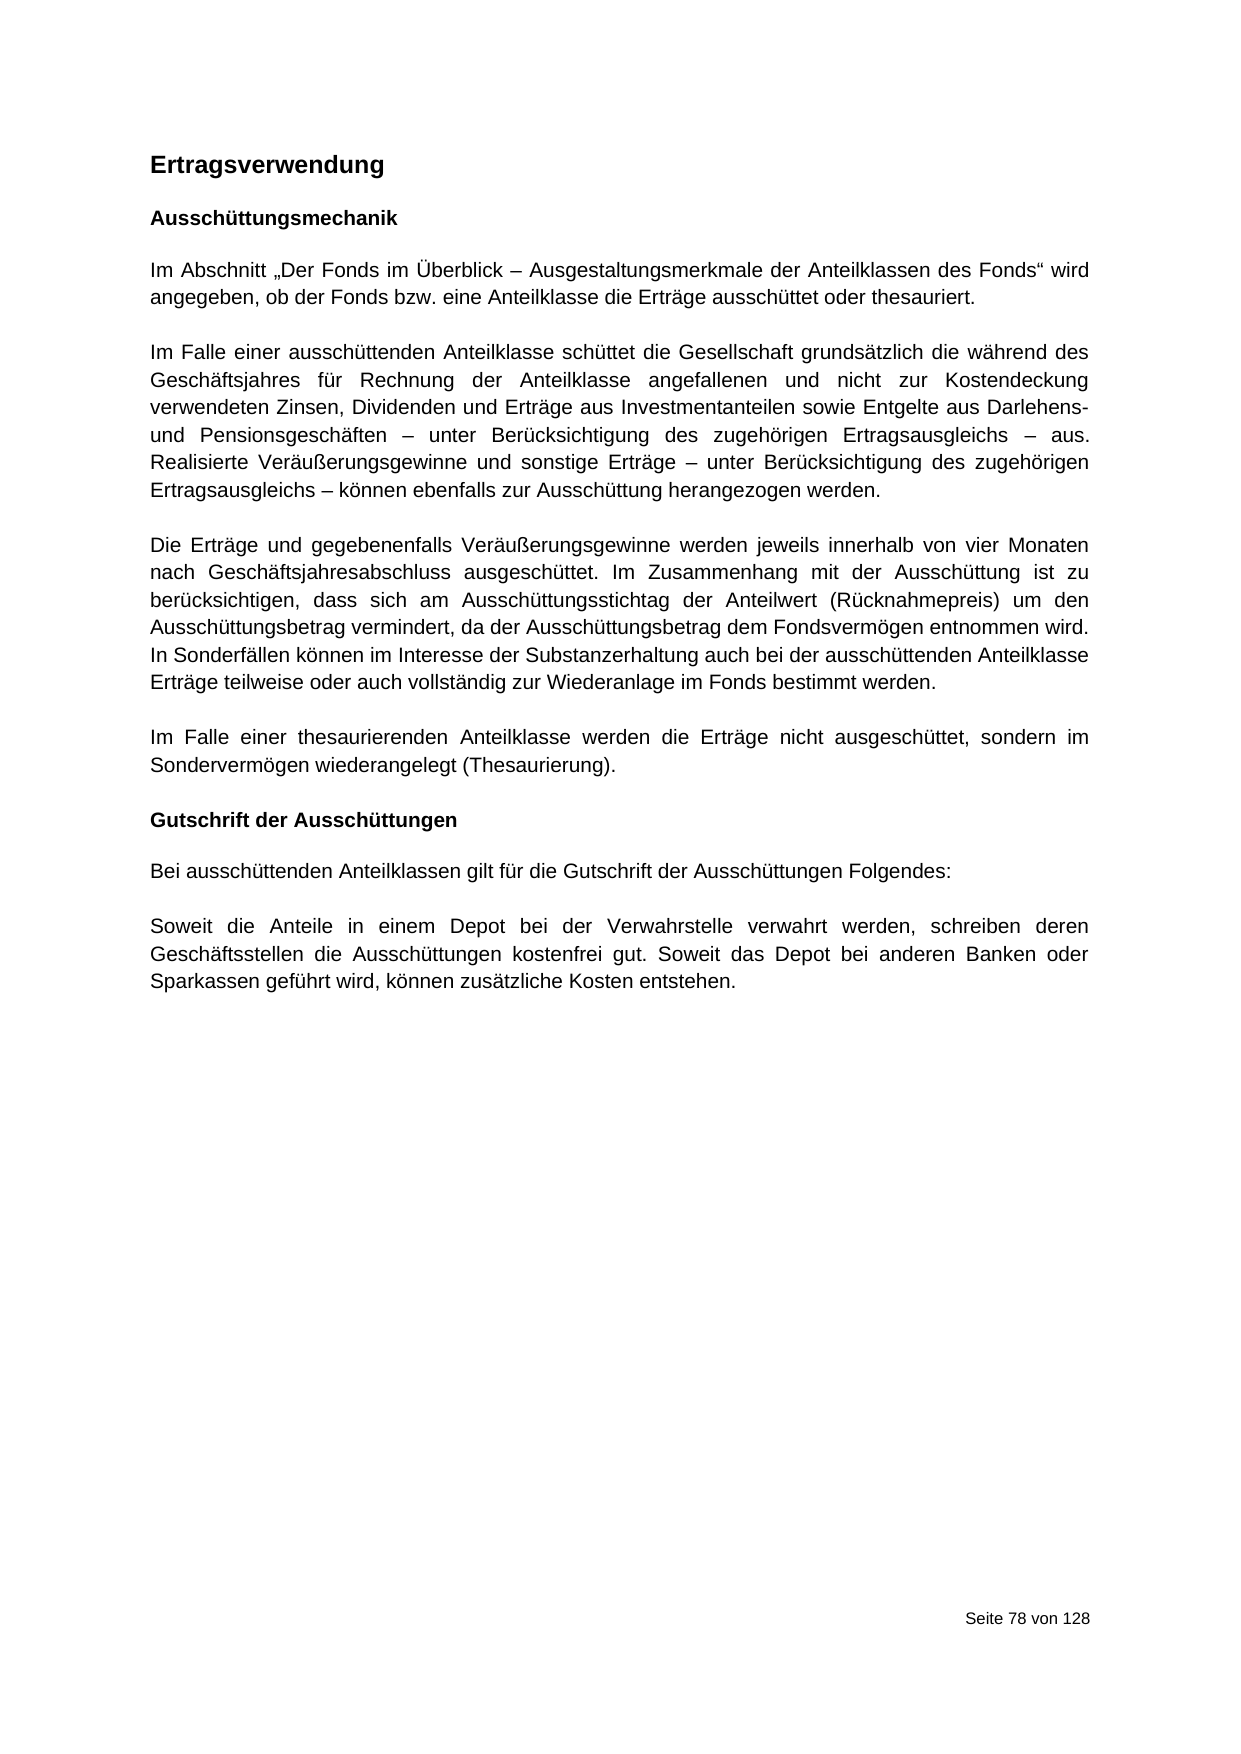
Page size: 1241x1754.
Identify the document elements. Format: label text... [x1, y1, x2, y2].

text Im Falle einer thesaurierenden Anteilklasse werden die Erträge nicht ausgeschüttet, sondern im Sondervermögen wiederangelegt (Thesaurierung). [150, 725, 1090, 777]
text Im Falle einer ausschüttenden Anteilklasse schüttet die Gesellschaft grundsätzlich die während des Geschäftsjahres für Rechnung der Anteilklasse angefallenen und nicht zur Kostendeckung verwendeten Zinsen, Dividenden und Erträge aus Investmentanteilen sowie Entgelte aus Darlehens- und Pensionsgeschäften – unter Berücksichtigung des zugehörigen Ertragsausgleichs – aus. Realisierte Veräußerungsgewinne und sonstige Erträge – unter Berücksichtigung des zugehörigen Ertragsausgleichs – können ebenfalls zur Ausschüttung herangezogen werden. [150, 340, 1090, 502]
text Im Abschnitt „Der Fonds im Überblick – Ausgestaltungsmerkmale der Anteilklassen des Fonds“ wird angegeben, ob der Fonds bzw. eine Anteilklasse die Erträge ausschüttet oder thesauriert. [150, 258, 1090, 309]
subtitle Gutschrift der Ausschüttungen [150, 808, 1090, 832]
subtitle Ausschüttungsmechanik [150, 206, 1090, 230]
text Die Erträge und gegebenenfalls Veräußerungsgewinne werden jeweils innerhalb von vier Monaten nach Geschäftsjahresabschluss ausgeschüttet. Im Zusammenhang mit der Ausschüttung ist zu berücksichtigen, dass sich am Ausschüttungsstichtag der Anteilwert (Rücknahmepreis) um den Ausschüttungsbetrag vermindert, da der Ausschüttungsbetrag dem Fondsvermögen entnommen wird. In Sonderfällen können im Interesse der Substanzerhaltung auch bei der ausschüttenden Anteilklasse Erträge teilweise oder auch vollständig zur Wiederanlage im Fonds bestimmt werden. [150, 533, 1090, 694]
text Bei ausschüttenden Anteilklassen gilt für die Gutschrift der Ausschüttungen Folgendes: [150, 859, 1090, 883]
text Soweit die Anteile in einem Depot bei der Verwahrstelle verwahrt werden, schreiben deren Geschäftsstellen die Ausschüttungen kostenfrei gut. Soweit das Depot bei anderen Banken oder Sparkassen geführt wird, können zusätzliche Kosten entstehen. [150, 914, 1090, 993]
subtitle Ertragsverwendung [150, 150, 1090, 179]
